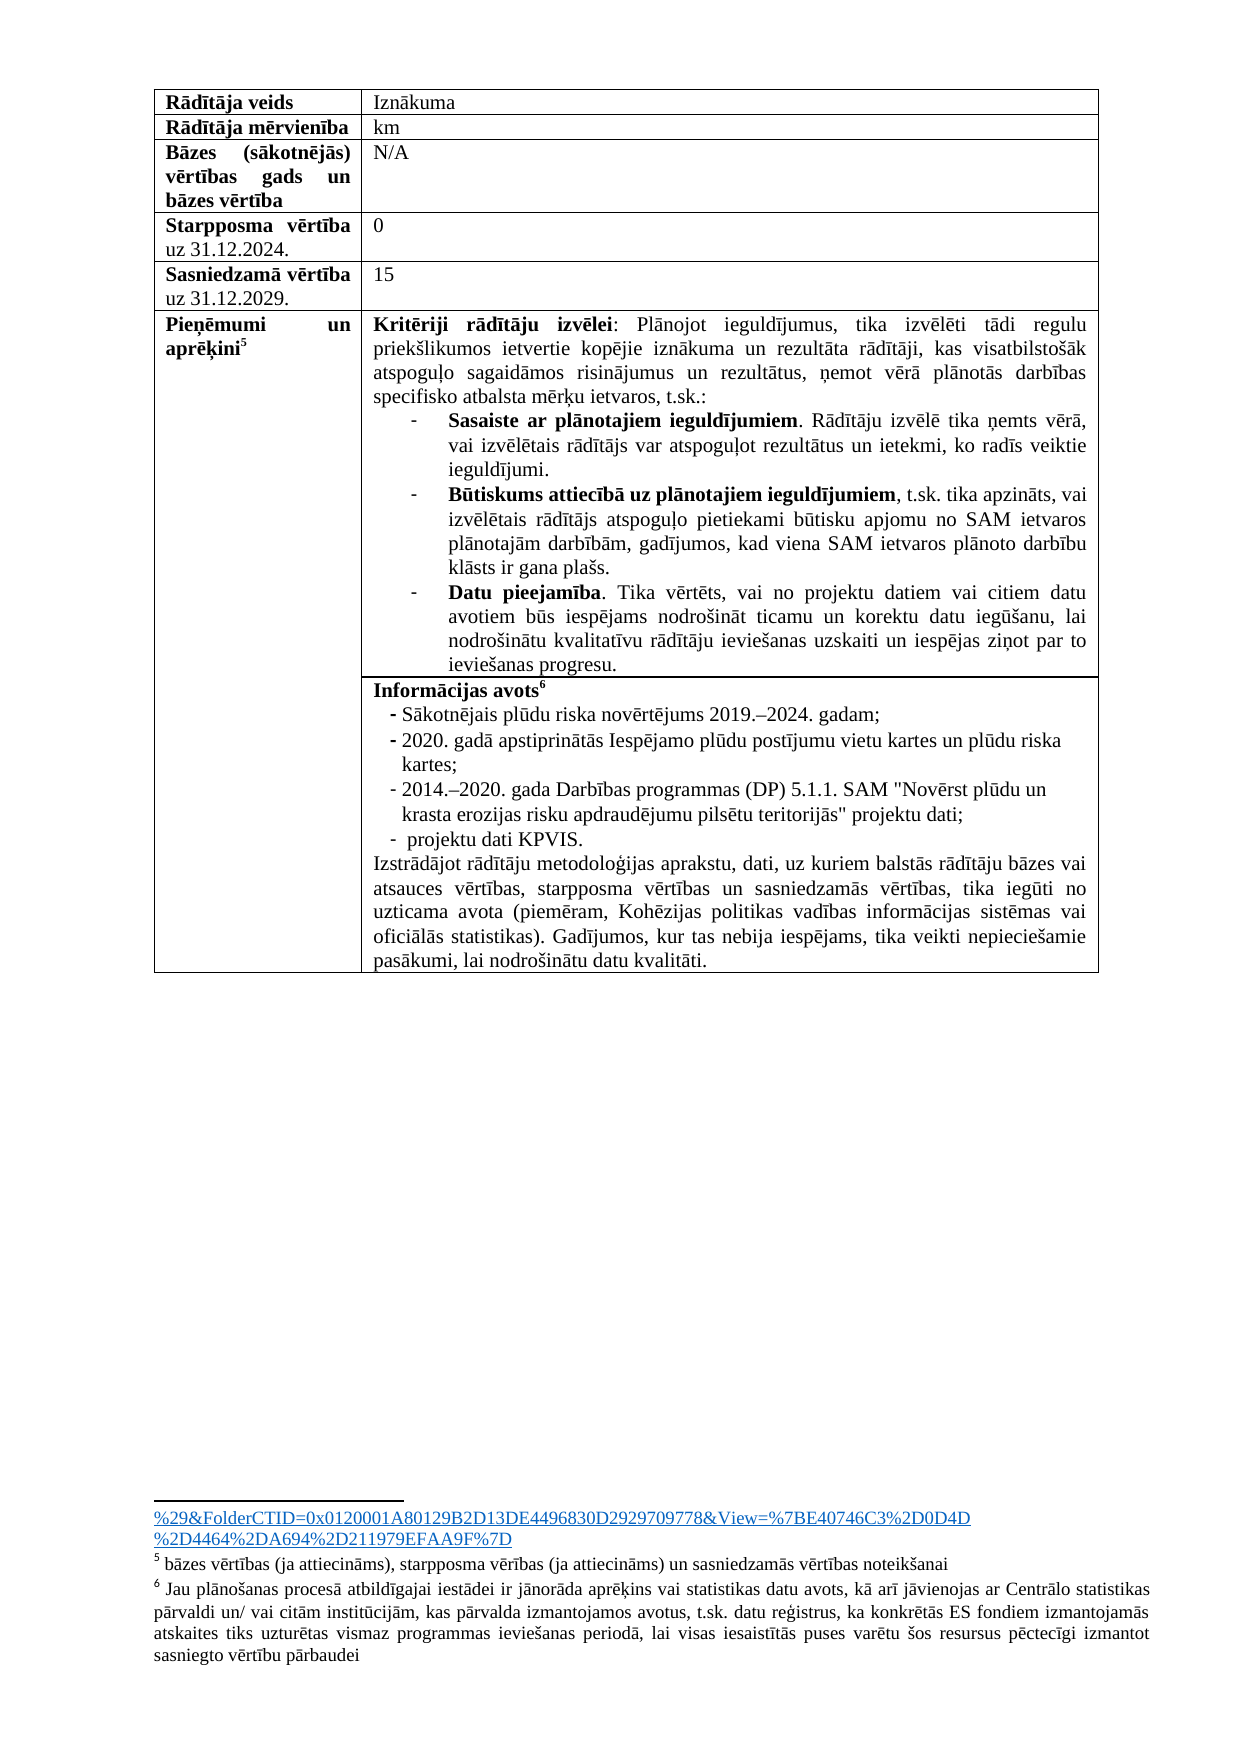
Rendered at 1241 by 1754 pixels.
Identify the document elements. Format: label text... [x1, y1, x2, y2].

table_cell N/A [362, 140, 1098, 212]
table_cell Sasniedzamā vērtība uz 31.12.2029. [155, 262, 361, 310]
table_cell Kritēriji rādītāju izvēlei: Plānojot ieguldījumus, tika izvēlēti tādi regulu priekšlikumos ietvertie kopējie iznākuma un rezultāta rādītāji, kas visatbilstošāk atspoguļo sagaidāmos risinājumus un rezultātus, ņemot vērā plānotās darbības specifisko atbalsta mērķu ietvaros, t.sk.: Sasaiste ar plānotajiem ieguldījumiem. Rādītāju izvēlē tika ņemts vērā, vai izvēlētais rādītājs var atspoguļot rezultātus un ietekmi, ko radīs veiktie ieguldījumi. Būtiskums attiecībā uz plānotajiem ieguldījumiem, t.sk. tika apzināts, vai izvēlētais rādītājs atspoguļo pietiekami būtisku apjomu no SAM ietvaros plānotajām darbībām, gadījumos, kad viena SAM ietvaros plānoto darbību klāsts ir gana plašs. Datu pieejamība. Tika vērtēts, vai no projektu datiem vai citiem datu avotiem būs iespējams nodrošināt ticamu un korektu datu iegūšanu, lai nodrošinātu kvalitatīvu rādītāju ieviešanas uzskaiti un iespējas ziņot par to ieviešanas progresu. [362, 311, 1098, 676]
table_cell Iznākuma [362, 90, 1098, 114]
table_cell 15 [362, 262, 1098, 310]
table_cell Bāzes (sākotnējās) vērtības gads un bāzes vērtība [155, 140, 361, 212]
table_cell Starpposma vērtība uz 31.12.2024. [155, 213, 361, 261]
table_cell 0 [362, 213, 1098, 261]
table_cell km [362, 115, 1098, 139]
table_cell Pieņēmumi un aprēķini [155, 311, 361, 972]
table_cell Rādītāja mērvienība [155, 115, 361, 139]
table_cell Informācijas avots Sākotnējais plūdu riska novērtējums 2019.–2024. gadam; 2020. gadā apstiprinātās Iespējamo plūdu postījumu vietu kartes un plūdu riska kartes; 2014.–2020. gada Darbības programmas (DP) 5.1.1. SAM "Novērst plūdu un krasta erozijas risku apdraudējumu pilsētu teritorijās" projektu dati; projektu dati KPVIS. Izstrādājot rādītāju metodoloģijas aprakstu, dati, uz kuriem balstās rādītāju bāzes vai atsauces vērtības, starpposma vērtības un sasniedzamās vērtības, tika iegūti no uzticama avota (piemēram, Kohēzijas politikas vadības informācijas sistēmas vai oficiālās statistikas). Gadījumos, kur tas nebija iespējams, tika veikti nepieciešamie pasākumi, lai nodrošinātu datu kvalitāti. [362, 678, 1098, 972]
table_cell Rādītāja veids [155, 90, 361, 114]
